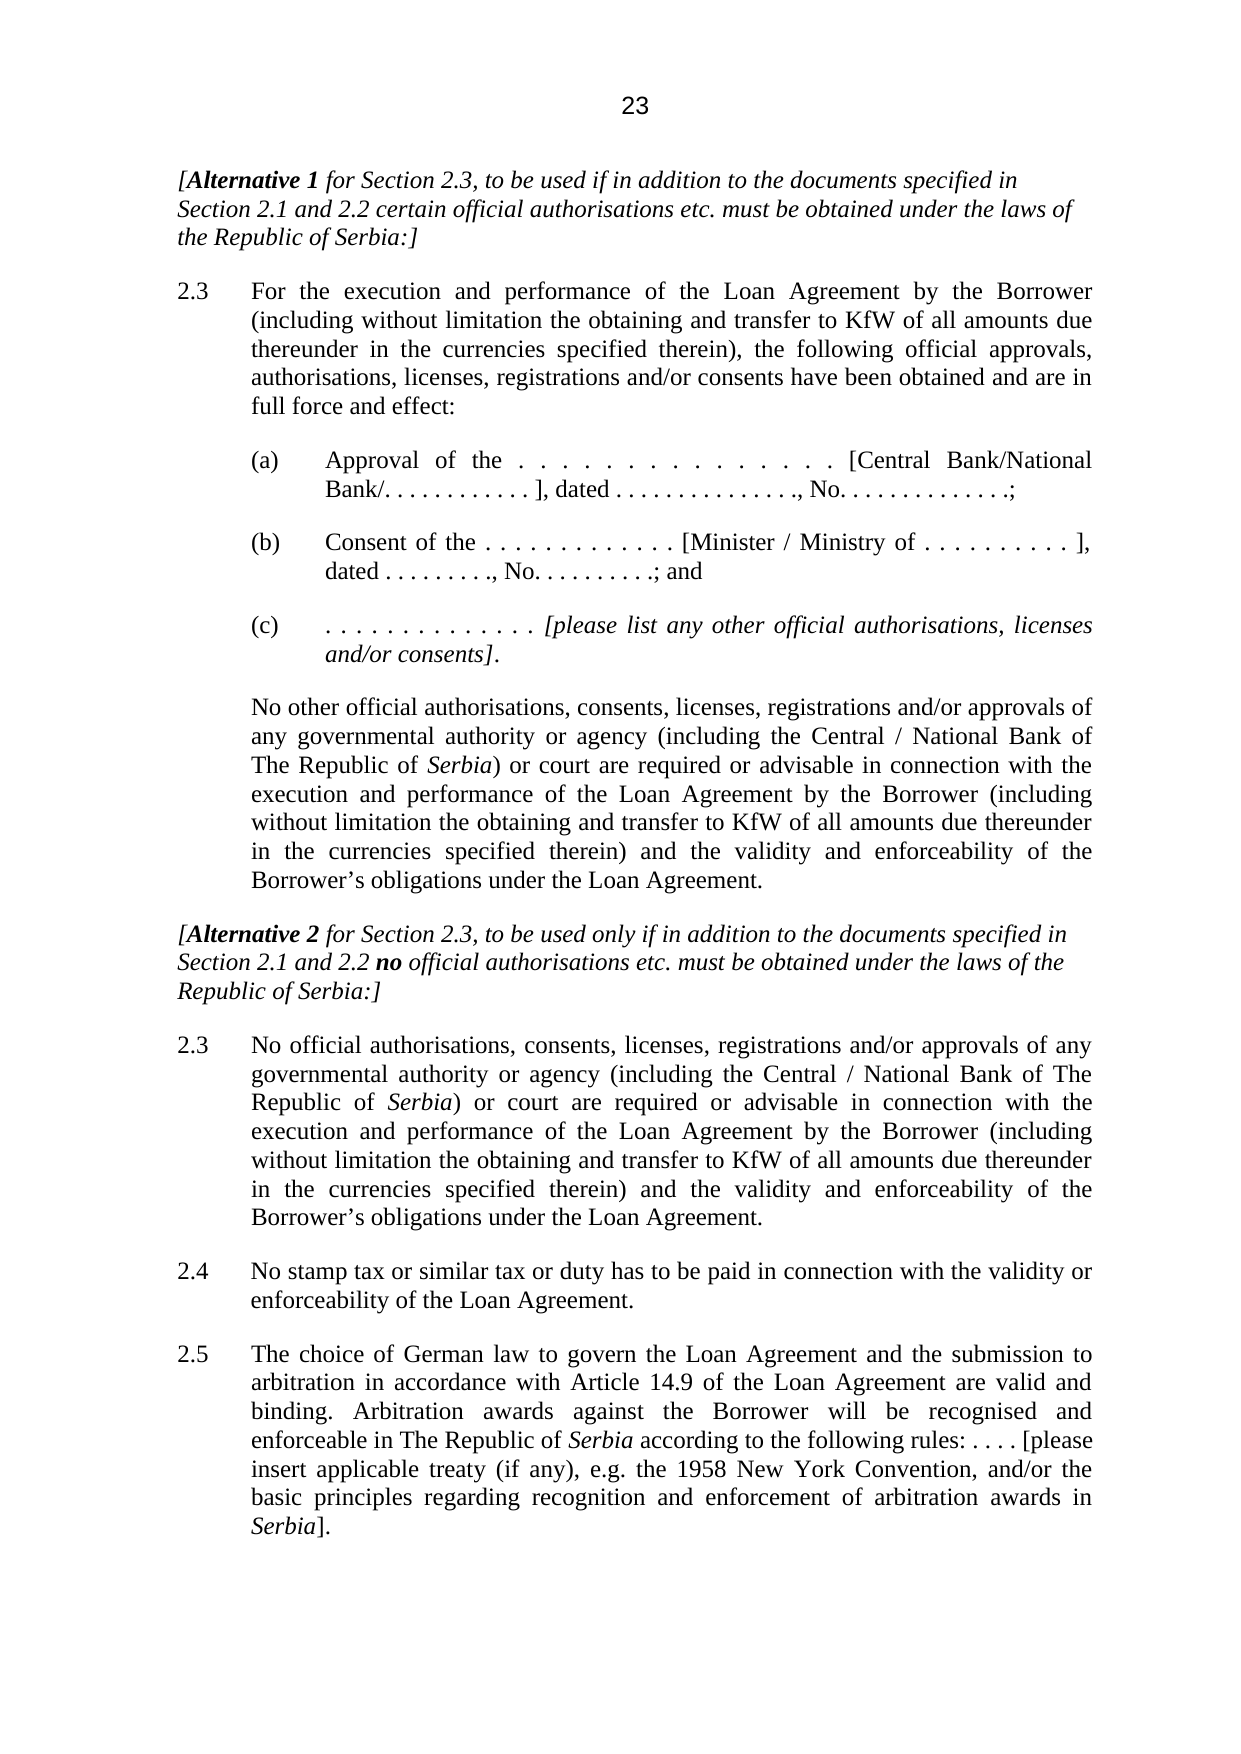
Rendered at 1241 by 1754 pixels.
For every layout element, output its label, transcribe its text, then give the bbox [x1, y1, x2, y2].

list 2.4 No stamp tax or similar tax or duty has to be paid in connection with the validity or enforceability of the Loan Agreement. [177, 1256, 1093, 1314]
list (a) Approval of the . . . . . . . . . . . . . . . [Central Bank/National Bank/. . . . . . . . . . . . ], dated . . . . . . . . . . . . . . ., No. . . . . . . . . . . . . .; [251, 445, 1093, 502]
list 2.3 For the execution and performance of the Loan Agreement by the Borrower (including without limitation the obtaining and transfer to KfW of all amounts due thereunder in the currencies specified therein), the following official approvals, authorisations, licenses, registrations and/or consents have been obtained and are in full force and effect: [177, 276, 1093, 420]
text [Alternative 2 for Section 2.3, to be used only if in addition to the documents specified in Section 2.1 and 2.2 no official authorisations etc. must be obtained under the laws of the Republic of Serbia:] [177, 919, 1093, 1005]
list (c) . . . . . . . . . . . . . . [please list any other official authorisations, licenses and/or consents]. [251, 610, 1093, 667]
list 2.3 No official authorisations, consents, licenses, registrations and/or approvals of any governmental authority or agency (including the Central / National Bank of The Republic of Serbia) or court are required or advisable in connection with the execution and performance of the Loan Agreement by the Borrower (including without limitation the obtaining and transfer to KfW of all amounts due thereunder in the currencies specified therein) and the validity and enforceability of the Borrower’s obligations under the Loan Agreement. [177, 1030, 1093, 1231]
text [Alternative 1 for Section 2.3, to be used if in addition to the documents specified in Section 2.1 and 2.2 certain official authorisations etc. must be obtained under the laws of the Republic of Serbia:] [177, 165, 1093, 251]
list 2.5 The choice of German law to govern the Loan Agreement and the submission to arbitration in accordance with Article 14.9 of the Loan Agreement are valid and binding. Arbitration awards against the Borrower will be recognised and enforceable in The Republic of Serbia according to the following rules: . . . . [please insert applicable treaty (if any), e.g. the 1958 New York Convention, and/or the basic principles regarding recognition and enforcement of arbitration awards in Serbia]. [177, 1339, 1093, 1540]
list (b) Consent of the . . . . . . . . . . . . . [Minister / Ministry of . . . . . . . . . . ], dated . . . . . . . . ., No. . . . . . . . . .; and [251, 527, 1093, 585]
text No other official authorisations, consents, licenses, registrations and/or approvals of any governmental authority or agency (including the Central / National Bank of The Republic of Serbia) or court are required or advisable in connection with the execution and performance of the Loan Agreement by the Borrower (including without limitation the obtaining and transfer to KfW of all amounts due thereunder in the currencies specified therein) and the validity and enforceability of the Borrower’s obligations under the Loan Agreement. [177, 692, 1093, 894]
